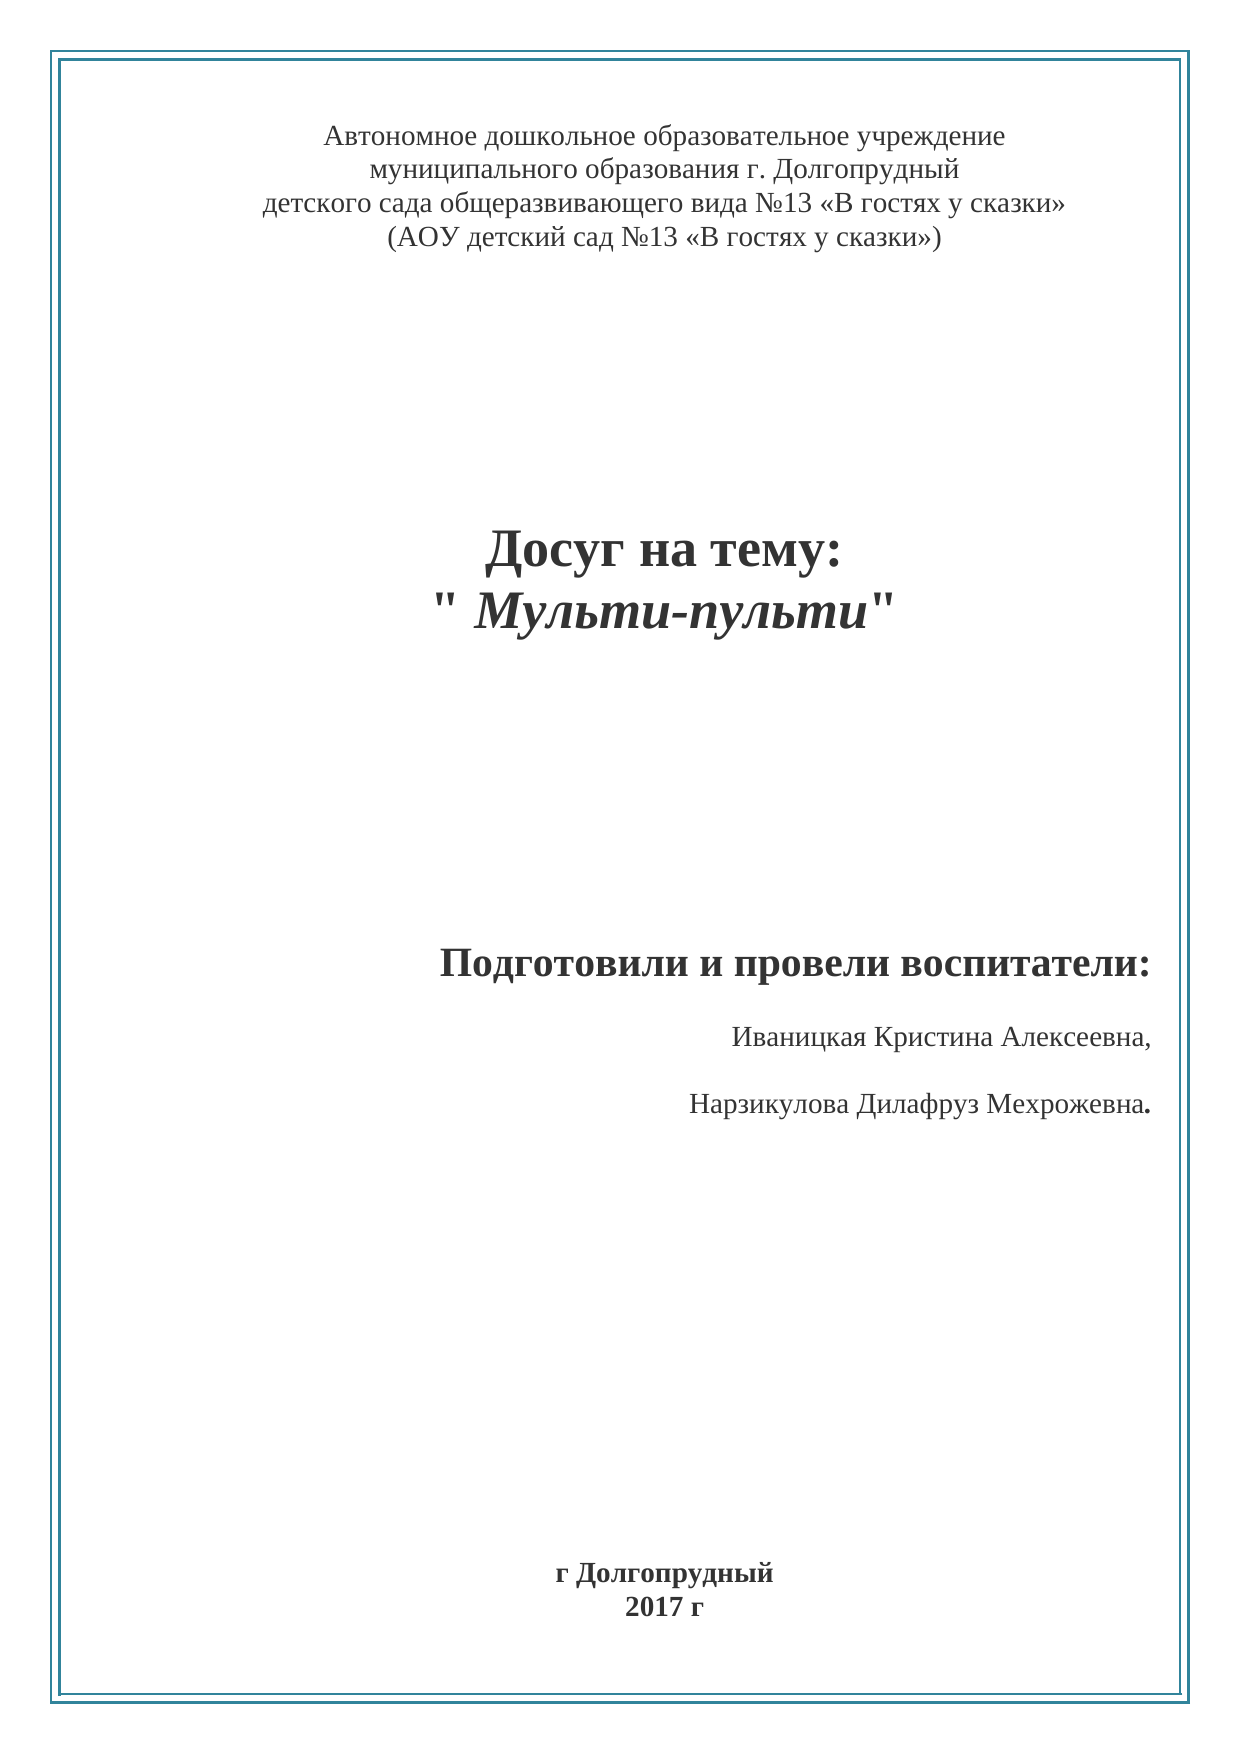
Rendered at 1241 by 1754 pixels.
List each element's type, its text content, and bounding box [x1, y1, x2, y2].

text 2017 г [177, 1589, 1152, 1623]
text (АОУ детский сад №13 «В гостях у сказки») [177, 219, 1152, 252]
text " Мульти-пульти" [177, 578, 1152, 640]
text Подготовили и провели воспитатели: [177, 937, 1152, 985]
text Иваницкая Кристина Алексеевна, [177, 1019, 1152, 1052]
text Автономное дошкольное образовательное учреждение [177, 118, 1152, 152]
text г Долгопрудный [177, 1556, 1152, 1589]
text Нарзикулова Дилафруз Мехрожевна. [177, 1086, 1152, 1119]
text Досуг на тему: [177, 516, 1152, 578]
text муниципального образования г. Долгопрудный [177, 152, 1152, 185]
text детского сада общеразвивающего вида №13 «В гостях у сказки» [177, 185, 1152, 219]
